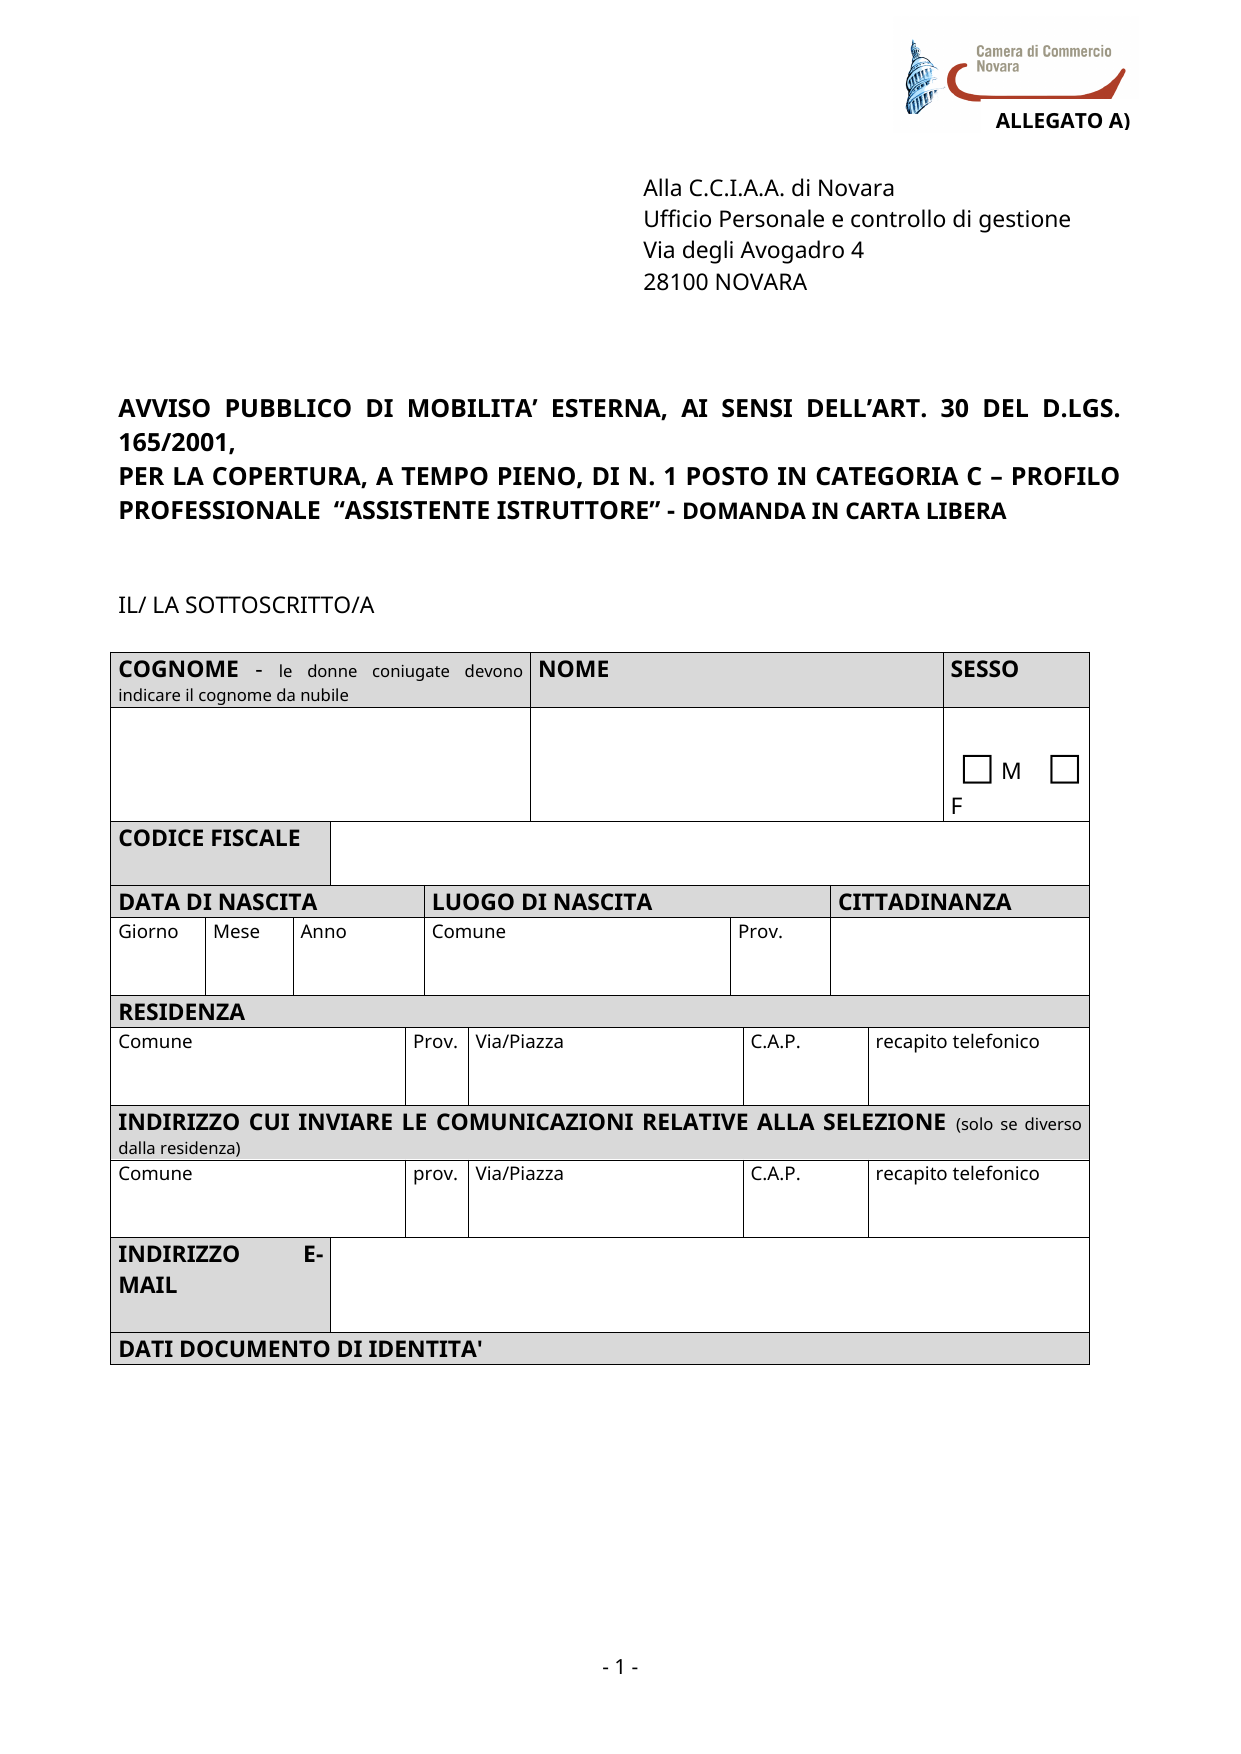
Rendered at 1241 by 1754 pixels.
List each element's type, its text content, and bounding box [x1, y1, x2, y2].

picture [893, 16, 1139, 133]
table_cell □ M □ F [944, 708, 1089, 821]
table_cell LUOGO DI NASCITA [425, 886, 830, 917]
table_cell recapito telefonico [869, 1028, 1089, 1104]
table_cell [331, 822, 1089, 885]
table_cell [331, 1238, 1089, 1332]
table_cell [831, 918, 1089, 995]
text Alla C.C.I.A.A. di Novara [643, 172, 1122, 203]
table_cell CODICE FISCALE [111, 822, 330, 885]
table_cell Via/Piazza [469, 1028, 743, 1104]
text AVVISO PUBBLICO DI MOBILITA’ ESTERNA, AI SENSI DELL’ART. 30 DEL D.LGS. 165/2001, [118, 390, 1122, 458]
table_cell INDIRIZZO E-MAIL [111, 1238, 330, 1332]
table_cell Anno [294, 918, 424, 995]
table_cell Prov. [406, 1028, 468, 1104]
table_cell DATA DI NASCITA [111, 886, 424, 917]
table_header NOME [531, 653, 943, 707]
table_cell INDIRIZZO CUI INVIARE LE COMUNICAZIONI RELATIVE ALLA SELEZIONE (solo se diverso dalla residenza) [111, 1106, 1089, 1159]
text IL/ /A [118, 589, 1122, 620]
text Ufficio Personale e controllo di gestione [643, 203, 1122, 234]
text PER , A TEMPO PIENO, DI N. 1 POSTO IN CATEGORIA C – PROFILO PROFESSIONALE “ASSISTENTE ISTRUTTORE” - DOMANDA IN CARTA LIBERA [118, 458, 1122, 527]
table_cell RESIDENZA [111, 996, 1089, 1027]
table_cell DATI DOCUMENTO DI IDENTITA' [111, 1333, 1089, 1364]
table_cell [111, 708, 530, 821]
table_cell CITTADINANZA [831, 886, 1089, 917]
table_cell [531, 708, 943, 821]
table_header COGNOME - le donne coniugate devono indicare il cognome da nubile [111, 653, 530, 707]
table_cell Comune [111, 1028, 405, 1104]
table_cell Comune [425, 918, 730, 995]
table_header SESSO [944, 653, 1089, 707]
text Via degli Avogadro 4 [643, 234, 1122, 265]
table_cell Comune [111, 1161, 405, 1237]
table_cell Giorno [111, 918, 205, 995]
table_cell Via/Piazza [469, 1161, 743, 1237]
table_cell Mese [206, 918, 293, 995]
table_cell recapito telefonico [869, 1161, 1089, 1237]
table_cell Prov. [731, 918, 830, 995]
text 28100 NOVARA [643, 265, 1122, 297]
table_cell prov. [406, 1161, 468, 1237]
table_cell C.A.P. [744, 1028, 868, 1104]
table_cell C.A.P. [744, 1161, 868, 1237]
